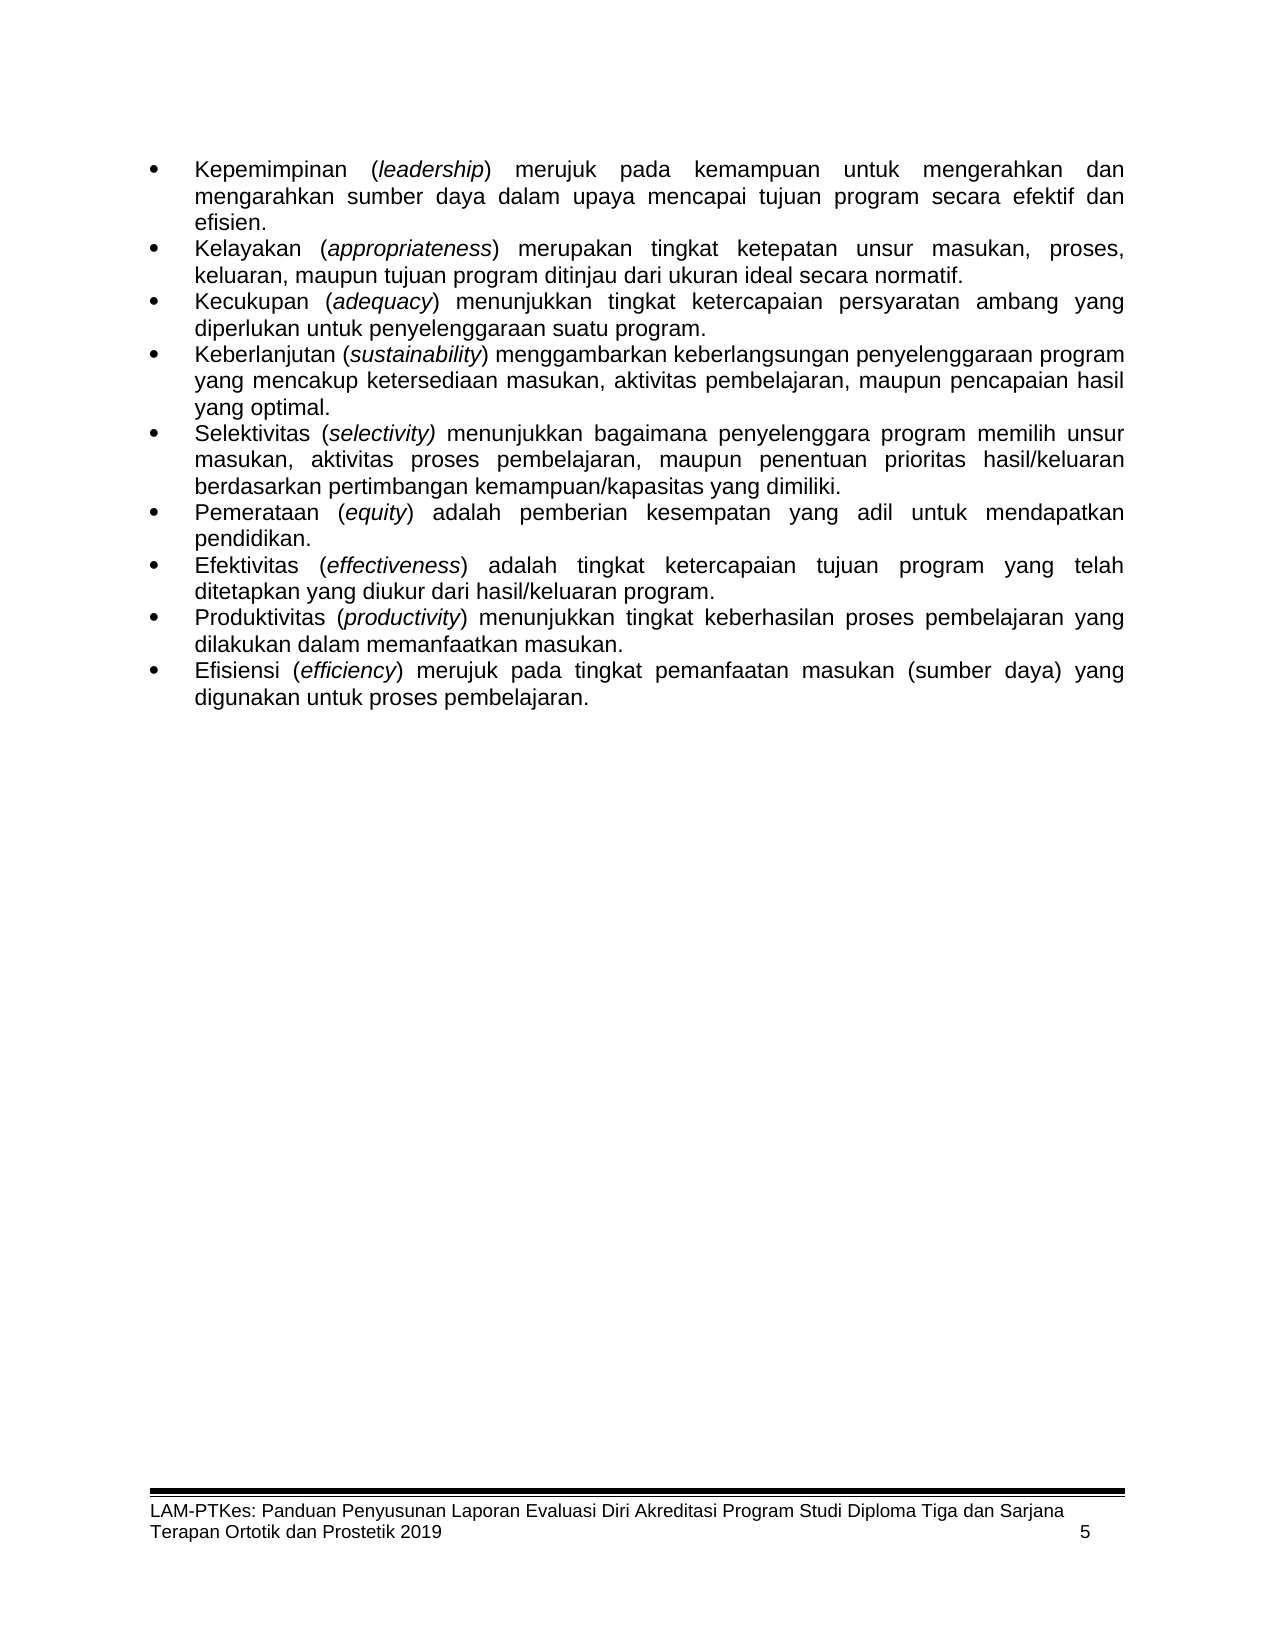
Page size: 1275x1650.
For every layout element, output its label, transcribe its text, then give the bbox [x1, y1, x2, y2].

list Efisiensi (efficiency) merujuk pada tingkat pemanfaatan masukan (sumber daya) yang digunakan untuk proses pembelajaran. [150, 657, 1125, 710]
list Selektivitas (selectivity) menunjukkan bagaimana penyelenggara program memilih unsur masukan, aktivitas proses pembelajaran, maupun penentuan prioritas hasil/keluaran berdasarkan pertimbangan kemampuan/kapasitas yang dimiliki. [150, 420, 1125, 499]
list Produktivitas (productivity) menunjukkan tingkat keberhasilan proses pembelajaran yang dilakukan dalam memanfaatkan masukan. [150, 604, 1125, 657]
list Pemerataan (equity) adalah pemberian kesempatan yang adil untuk mendapatkan pendidikan. [150, 499, 1125, 552]
list Efektivitas (effectiveness) adalah tingkat ketercapaian tujuan program yang telah ditetapkan yang diukur dari hasil/keluaran program. [150, 552, 1125, 604]
list Keberlanjutan (sustainability) menggambarkan keberlangsungan penyelenggaraan program yang mencakup ketersediaan masukan, aktivitas pembelajaran, maupun pencapaian hasil yang optimal. [150, 341, 1125, 420]
list Kelayakan (appropriateness) merupakan tingkat ketepatan unsur masukan, proses, keluaran, maupun tujuan program ditinjau dari ukuran ideal secara normatif. [150, 235, 1125, 288]
list Kepemimpinan (leadership) merujuk pada kemampuan untuk mengerahkan dan mengarahkan sumber daya dalam upaya mencapai tujuan program secara efektif dan efisien. [150, 156, 1125, 235]
list Kecukupan (adequacy) menunjukkan tingkat ketercapaian persyaratan ambang yang diperlukan untuk penyelenggaraan suatu program. [150, 288, 1125, 341]
